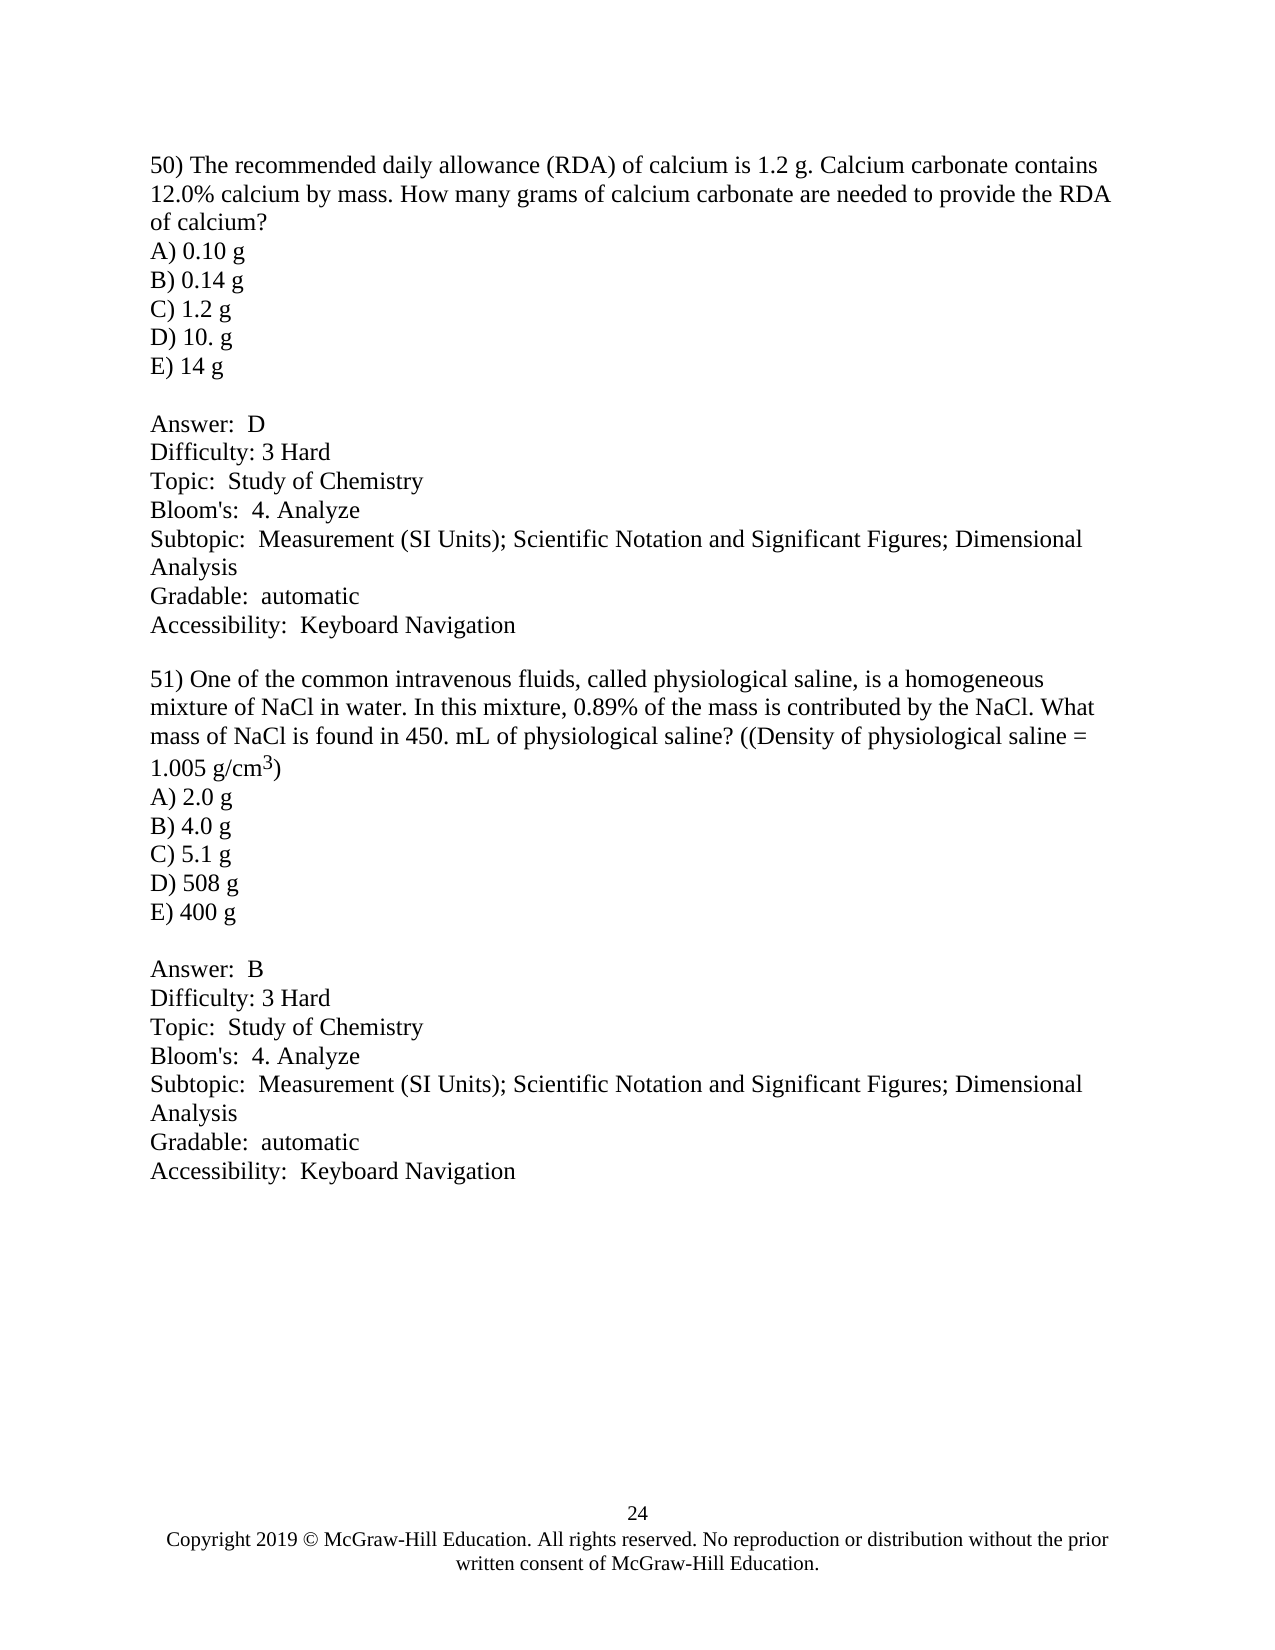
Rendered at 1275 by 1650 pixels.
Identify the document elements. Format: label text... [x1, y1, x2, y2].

text B) 4.0 g [150, 811, 1125, 839]
text 51) One of the common intravenous fluids, called physiological saline, is a homogeneous mixture of NaCl in water. In this mixture, 0.89% of the mass is contributed by the NaCl. What mass of NaCl is found in 450. mL of physiological saline? ((Density of physiological saline = 1.005 g/cm3) [150, 664, 1125, 782]
text D) 508 g [150, 868, 1125, 897]
text Answer: D [150, 409, 1125, 437]
text C) 1.2 g [150, 294, 1125, 322]
text D) 10. g [150, 322, 1125, 351]
text C) 5.1 g [150, 839, 1125, 868]
text Accessibility: Keyboard Navigation [150, 1156, 1125, 1184]
text Bloom's: 4. Analyze [150, 1041, 1125, 1069]
text Gradable: automatic [150, 581, 1125, 610]
text Topic: Study of Chemistry [150, 466, 1125, 495]
text Bloom's: 4. Analyze [150, 495, 1125, 524]
text B) 0.14 g [150, 265, 1125, 294]
text Accessibility: Keyboard Navigation [150, 610, 1125, 639]
text A) 0.10 g [150, 236, 1125, 265]
text A) 2.0 g [150, 782, 1125, 811]
text Subtopic: Measurement (SI Units); Scientific Notation and Significant Figures; Dimensional Analysis [150, 1069, 1125, 1127]
text Subtopic: Measurement (SI Units); Scientific Notation and Significant Figures; Dimensional Analysis [150, 524, 1125, 581]
text 50) The recommended daily allowance (RDA) of calcium is 1.2 g. Calcium carbonate contains 12.0% calcium by mass. How many grams of calcium carbonate are needed to provide the RDA of calcium? [150, 150, 1125, 236]
text Topic: Study of Chemistry [150, 1012, 1125, 1041]
text Answer: B [150, 954, 1125, 983]
text E) 14 g [150, 351, 1125, 380]
text Difficulty: 3 Hard [150, 437, 1125, 466]
text Difficulty: 3 Hard [150, 983, 1125, 1012]
text Gradable: automatic [150, 1127, 1125, 1156]
text E) 400 g [150, 897, 1125, 926]
